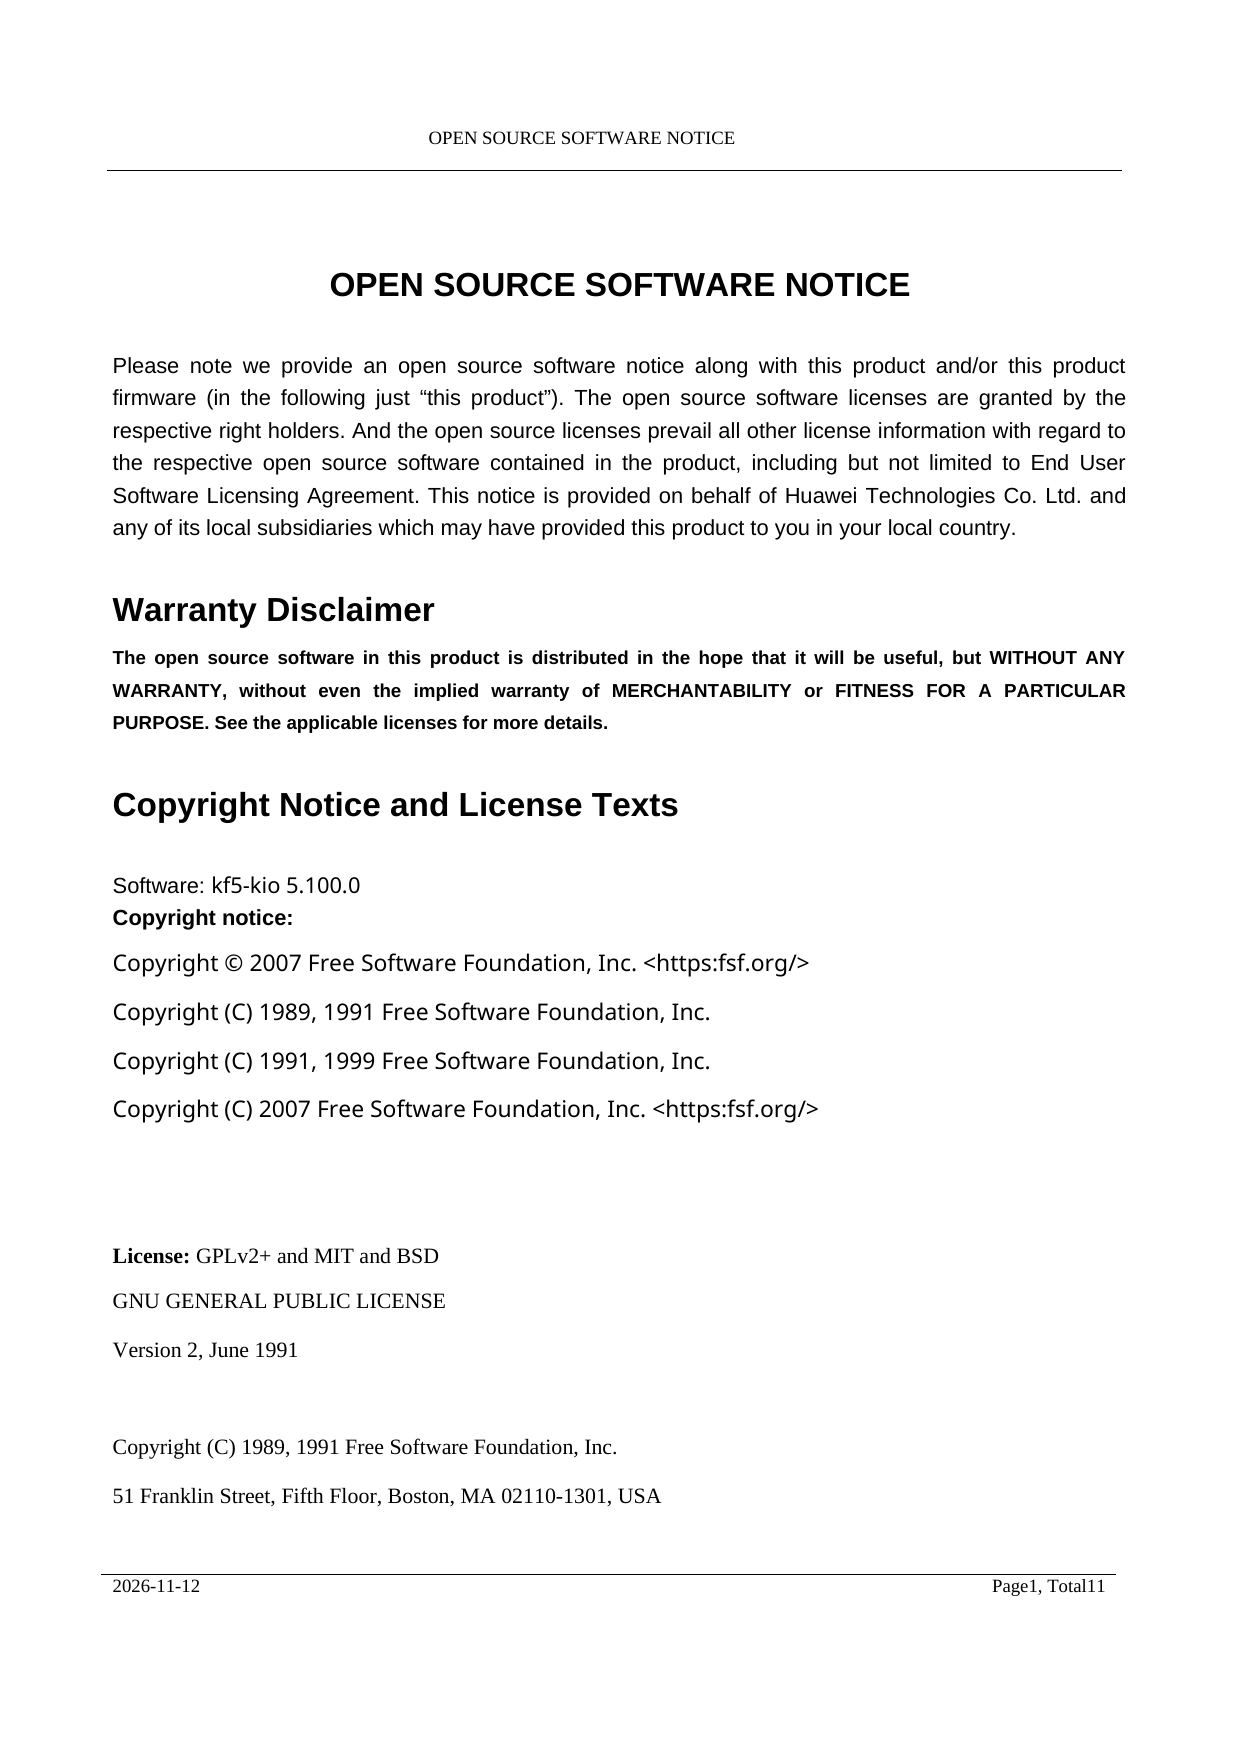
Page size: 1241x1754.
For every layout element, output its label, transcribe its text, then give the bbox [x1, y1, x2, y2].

text OPEN SOURCE SOFTWARE NOTICE [112, 251, 1128, 316]
text License: GPLv2+ and MIT and BSD [112, 1239, 1128, 1272]
text The open source software in this product is distributed in the hope that it will be useful, but WITHOUT ANY WARRANTY, without even the implied warranty of MERCHANTABILITY or FITNESS FOR A PARTICULAR PURPOSE. See the applicable licenses for more details. [112, 641, 1128, 739]
text Copyright notice: [112, 901, 1128, 934]
text Please note we provide an open source software notice along with this product and/or this product firmware (in the following just “this product”). The open source software licenses are granted by the respective right holders. And the open source licenses prevail all other license information with regard to the respective open source software contained in the product, including but not limited to End User Software Licensing Agreement. This notice is provided on behalf of Huawei Technologies Co. Ltd. and any of its local subsidiaries which may have provided this product to you in your local country. [112, 349, 1128, 544]
text Copyright Notice and License Texts [112, 771, 1128, 836]
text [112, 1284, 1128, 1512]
text Software: kf5-kio 5.100.0 [112, 869, 1128, 901]
text Warranty Disclaimer [112, 576, 1128, 641]
text Copyright © 2007 Free Software Foundation, Inc. <https:fsf.org/> Copyright (C) 1989, 1991 Free Software Foundation, Inc. Copyright (C) 1991, 1999 Free Software Foundation, Inc. Copyright (C) 2007 Free Software Foundation, Inc. <https:fsf.org/> [112, 947, 1128, 1223]
